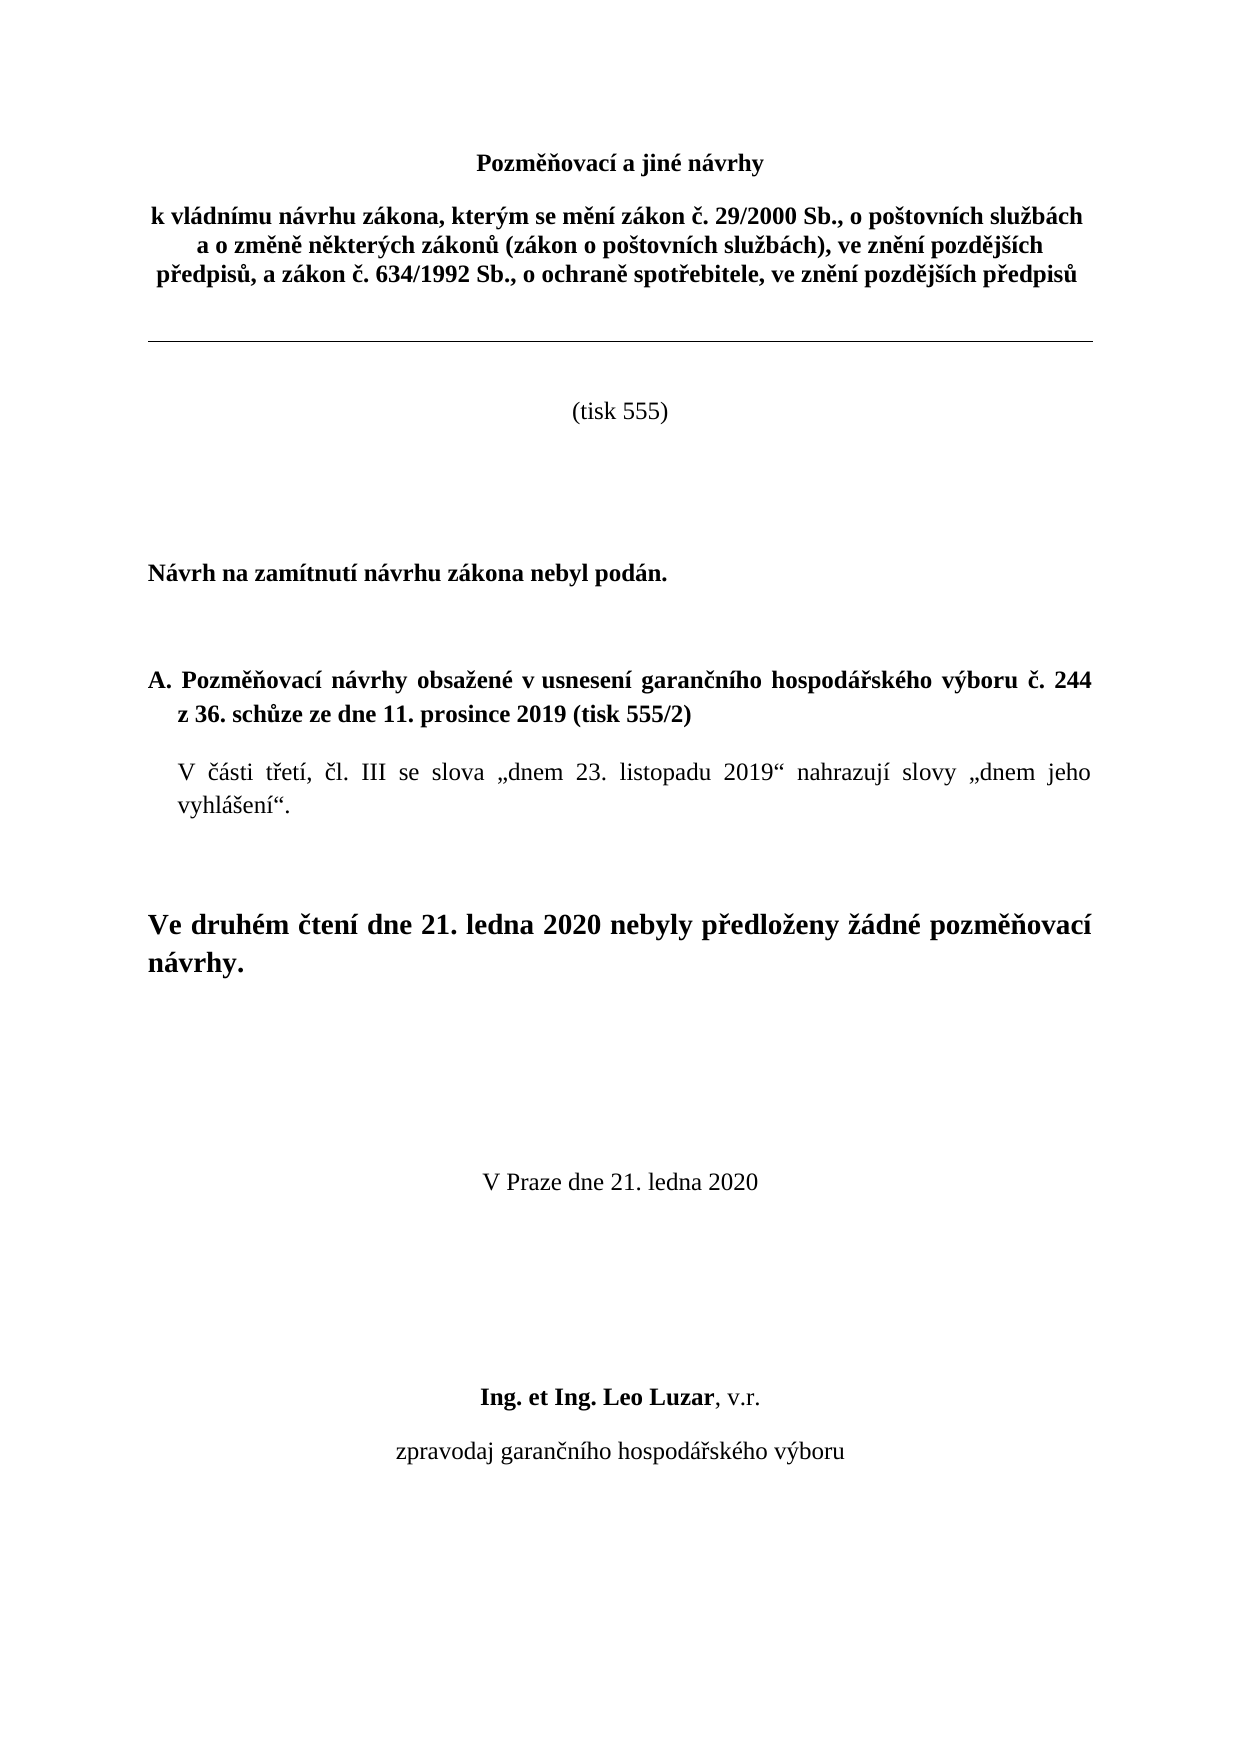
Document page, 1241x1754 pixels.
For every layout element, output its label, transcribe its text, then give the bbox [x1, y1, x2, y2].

text Ve druhém čtení dne 21. ledna 2020 nebyly předloženy žádné pozměňovací návrhy. [148, 907, 1093, 979]
text A. Pozměňovací návrhy obsažené v usnesení garančního hospodářského výboru č. 244 z 36. schůze ze dne 11. prosince 2019 (tisk 555/2) [148, 666, 1093, 727]
text (tisk 555) [148, 396, 1093, 425]
text Návrh na zamítnutí návrhu zákona nebyl podán. [148, 558, 1093, 587]
text Pozměňovací a jiné návrhy [148, 148, 1093, 176]
text V Praze dne 21. ledna 2020 [148, 1167, 1093, 1195]
text Ing. et Ing. Leo Luzar, v.r. [148, 1382, 1093, 1411]
text k vládnímu návrhu zákona, kterým se mění zákon č. 29/2000 Sb., o poštovních službách a o změně některých zákonů (zákon o poštovních službách), ve znění pozdějších předpisů, a zákon č. 634/1992 Sb., o ochraně spotřebitele, ve znění pozdějších předpisů [148, 201, 1093, 341]
text zpravodaj garančního hospodářského výboru [148, 1436, 1093, 1464]
text V části třetí, čl. III se slova „dnem 23. listopadu 2019“ nahrazují slovy „dnem jeho vyhlášení“. [177, 757, 1093, 818]
